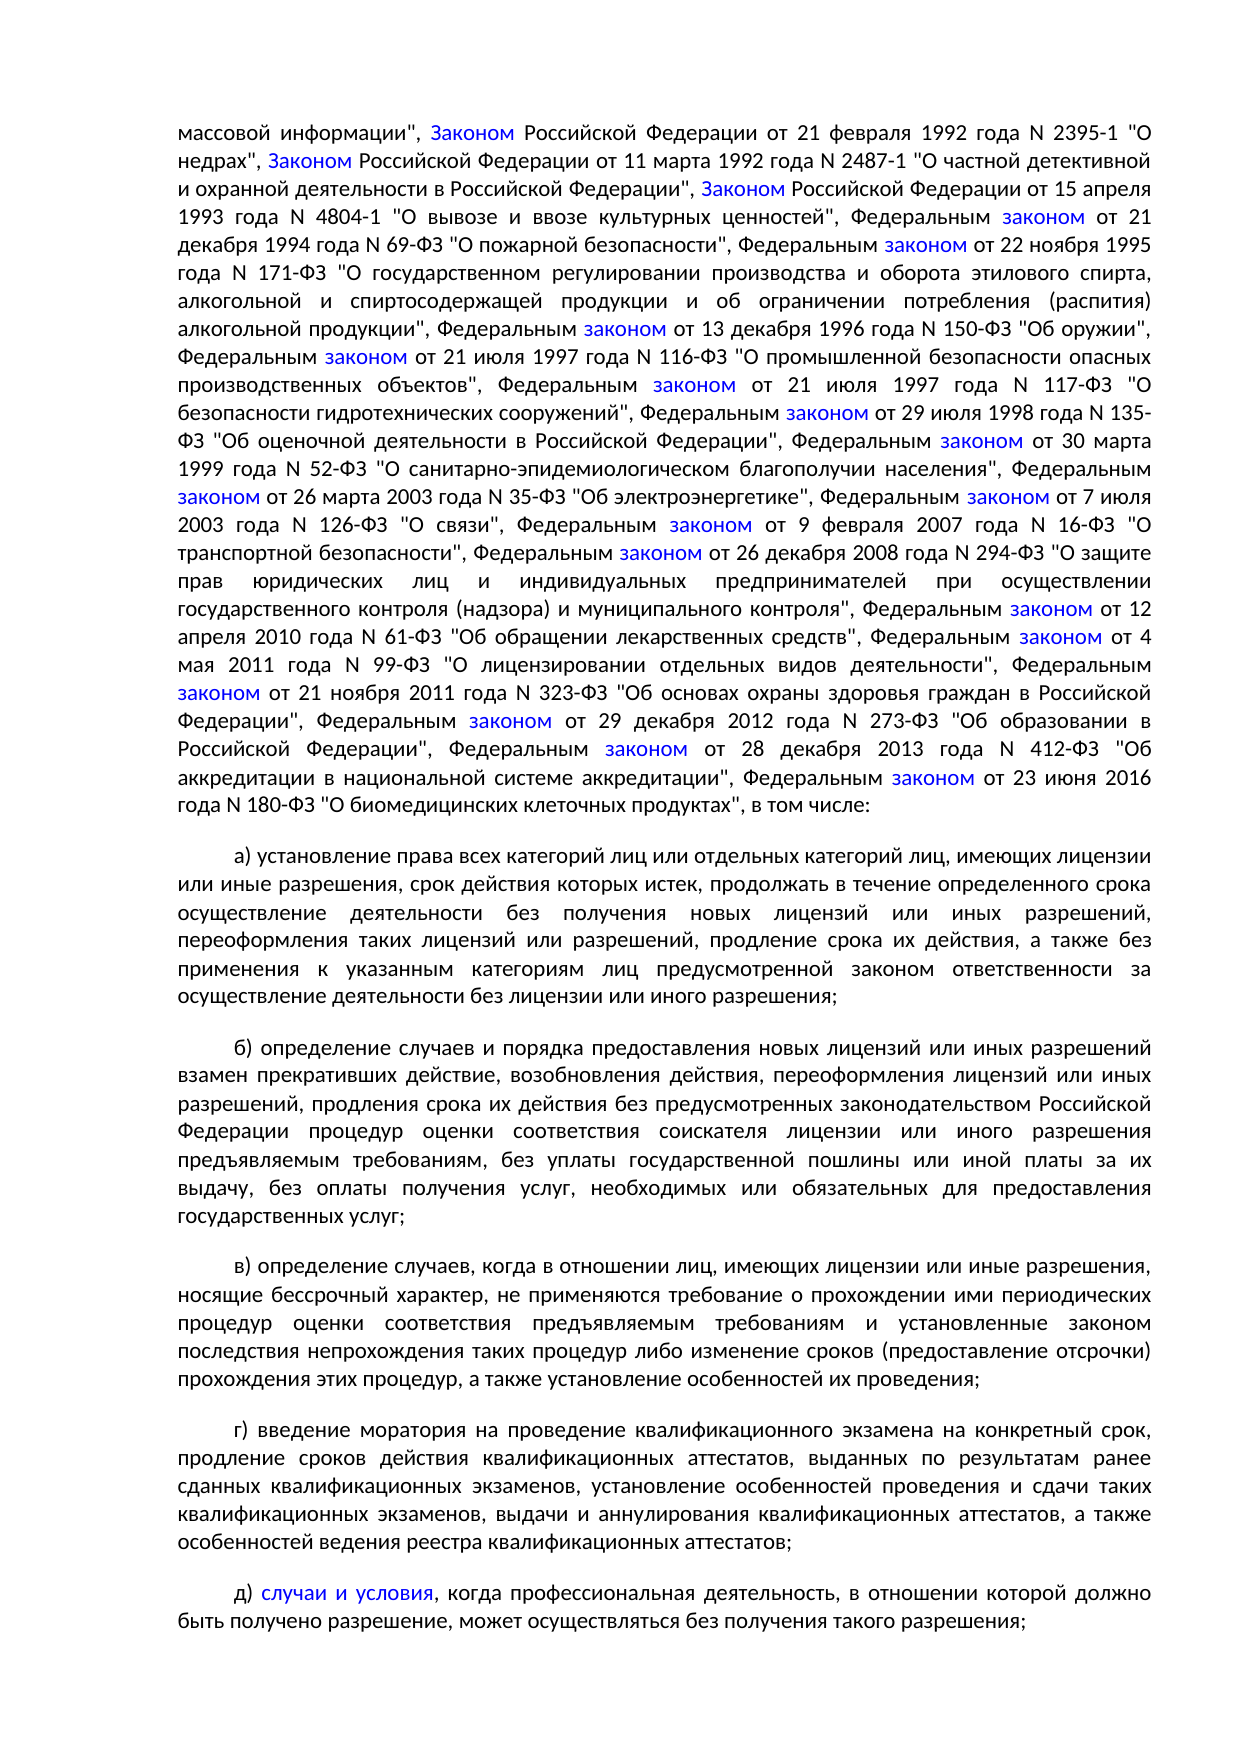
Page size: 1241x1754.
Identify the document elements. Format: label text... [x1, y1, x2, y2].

text в) определение случаев, когда в отношении лиц, имеющих лицензии или иные разрешения, носящие бессрочный характер, не применяются требование о прохождении ими периодических процедур оценки соответствия предъявляемым требованиям и установленные законом последствия непрохождения таких процедур либо изменение сроков (предоставление отсрочки) прохождения этих процедур, а также установление особенностей их проведения; [177, 1252, 1152, 1392]
text д) случаи и условия, когда профессиональная деятельность, в отношении которой должно быть получено разрешение, может осуществляться без получения такого разрешения; [177, 1578, 1152, 1634]
text а) установление права всех категорий лиц или отдельных категорий лиц, имеющих лицензии или иные разрешения, срок действия которых истек, продолжать в течение определенного срока осуществление деятельности без получения новых лицензий или иных разрешений, переоформления таких лицензий или разрешений, продление срока их действия, а также без применения к указанным категориям лиц предусмотренной законом ответственности за осуществление деятельности без лицензии или иного разрешения; [177, 842, 1152, 1010]
text г) введение моратория на проведение квалификационного экзамена на конкретный срок, продление сроков действия квалификационных аттестатов, выданных по результатам ранее сданных квалификационных экзаменов, установление особенностей проведения и сдачи таких квалификационных экзаменов, выдачи и аннулирования квалификационных аттестатов, а также особенностей ведения реестра квалификационных аттестатов; [177, 1415, 1152, 1555]
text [177, 118, 1152, 819]
text б) определение случаев и порядка предоставления новых лицензий или иных разрешений взамен прекративших действие, возобновления действия, переоформления лицензий или иных разрешений, продления срока их действия без предусмотренных законодательством Российской Федерации процедур оценки соответствия соискателя лицензии или иного разрешения предъявляемым требованиям, без уплаты государственной пошлины или иной платы за их выдачу, без оплаты получения услуг, необходимых или обязательных для предоставления государственных услуг; [177, 1033, 1152, 1229]
